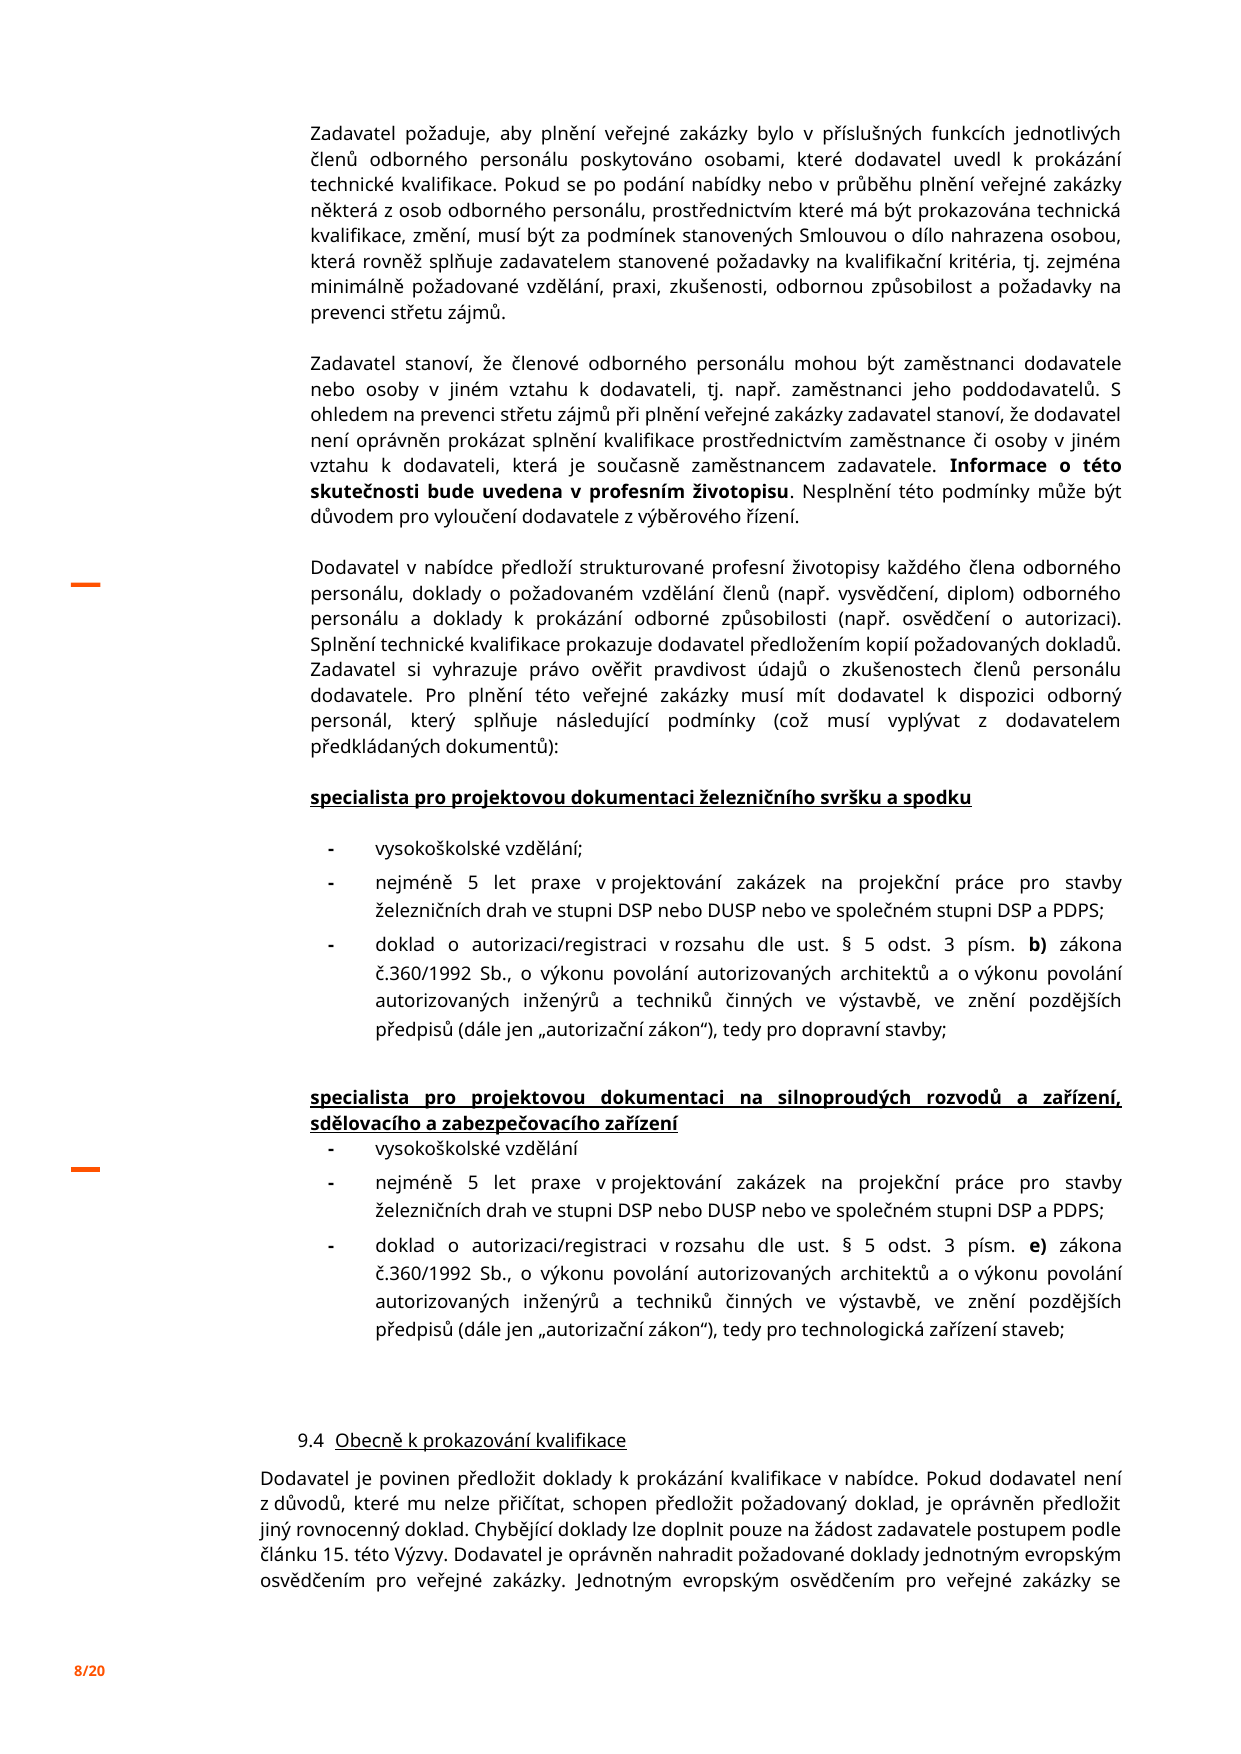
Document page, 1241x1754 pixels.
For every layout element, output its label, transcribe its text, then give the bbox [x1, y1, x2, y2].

list Obecně k prokazování kvalifikace [297, 1427, 1122, 1452]
text vysokoškolské vzdělání [328, 1135, 1122, 1161]
text Dodavatel v nabídce předloží strukturované profesní životopisy každého člena odborného personálu, doklady o požadovaném vzdělání členů (např. vysvědčení, diplom) odborného personálu a doklady k prokázání odborné způsobilosti (např. osvědčení o autorizaci). Splnění technické kvalifikace prokazuje dodavatel předložením kopií požadovaných dokladů. Zadavatel si vyhrazuje právo ověřit pravdivost údajů o zkušenostech členů personálu dodavatele. Pro plnění této veřejné zakázky musí mít dodavatel k dispozici odborný personál, který splňuje následující podmínky (což musí vyplývat z dodavatelem předkládaných dokumentů): [310, 554, 1122, 759]
text doklad o autorizaci/registraci v rozsahu dle ust. § 5 odst. 3 písm. b) zákona č.360/1992 Sb., o výkonu povolání autorizovaných architektů a o výkonu povolání autorizovaných inženýrů a techniků činných ve výstavbě, ve znění pozdějších předpisů (dále jen „autorizační zákon“), tedy pro dopravní stavby; [328, 932, 1122, 1041]
text specialista pro projektovou dokumentaci železničního svršku a spodku [310, 784, 1122, 810]
text nejméně 5 let praxe v projektování zakázek na projekční práce pro stavby železničních drah ve stupni DSP nebo DUSP nebo ve společném stupni DSP a PDPS; [328, 869, 1122, 923]
text doklad o autorizaci/registraci v rozsahu dle ust. § 5 odst. 3 písm. e) zákona č.360/1992 Sb., o výkonu povolání autorizovaných architektů a o výkonu povolání autorizovaných inženýrů a techniků činných ve výstavbě, ve znění pozdějších předpisů (dále jen „autorizační zákon“), tedy pro technologická zařízení staveb; [328, 1232, 1122, 1342]
text specialista pro projektovou dokumentaci na silnoproudých rozvodů a zařízení, sdělovacího a zabezpečovacího zařízení [310, 1108, 1122, 1135]
text vysokoškolské vzdělání; [328, 835, 1122, 861]
text nejméně 5 let praxe v projektování zakázek na projekční práce pro stavby železničních drah ve stupni DSP nebo DUSP nebo ve společném stupni DSP a PDPS; [328, 1170, 1122, 1223]
text Zadavatel požaduje, aby plnění veřejné zakázky bylo v příslušných funkcích jednotlivých členů odborného personálu poskytováno osobami, které dodavatel uvedl k prokázání technické kvalifikace. Pokud se po podání nabídky nebo v průběhu plnění veřejné zakázky některá z osob odborného personálu, prostřednictvím které má být prokazována technická kvalifikace, změní, musí být za podmínek stanovených Smlouvou o dílo nahrazena osobou, která rovněž splňuje zadavatelem stanovené požadavky na kvalifikační kritéria, tj. zejména minimálně požadované vzdělání, praxi, zkušenosti, odbornou způsobilost a požadavky na prevenci střetu zájmů. [310, 121, 1122, 325]
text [260, 1465, 1122, 1592]
text specialista pro projektovou dokumentaci na silnoproudých rozvodů a zařízení, sdělovacího a zabezpečovacího zařízení [310, 1084, 1122, 1106]
text Zadavatel stanoví, že členové odborného personálu mohou být zaměstnanci dodavatele nebo osoby v jiném vztahu k dodavateli, tj. např. zaměstnanci jeho poddodavatelů. S ohledem na prevenci střetu zájmů při plnění veřejné zakázky zadavatel stanoví, že dodavatel není oprávněn prokázat splnění kvalifikace prostřednictvím zaměstnance či osoby v jiném vztahu k dodavateli, která je současně zaměstnancem zadavatele. Informace o této skutečnosti bude uvedena v profesním životopisu. Nesplnění této podmínky může být důvodem pro vyloučení dodavatele z výběrového řízení. [310, 350, 1122, 529]
